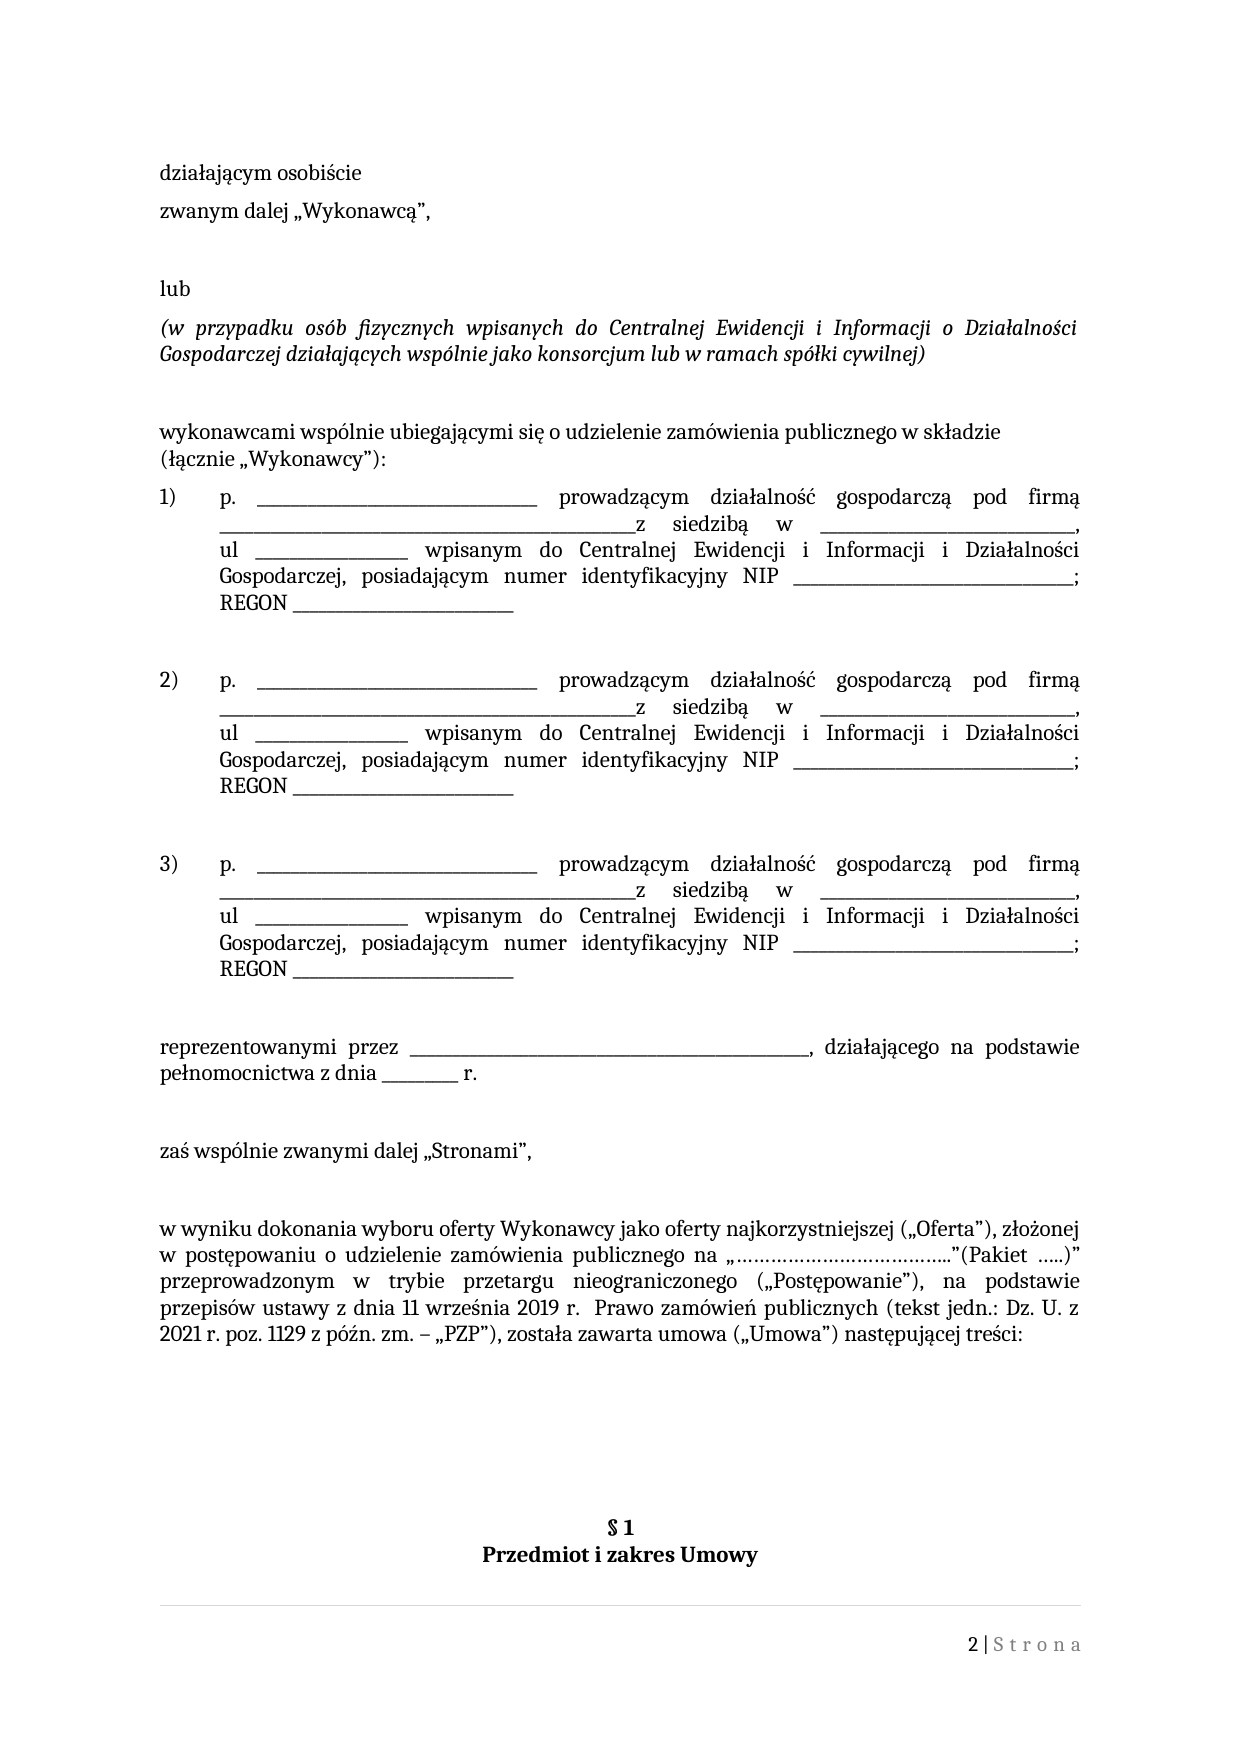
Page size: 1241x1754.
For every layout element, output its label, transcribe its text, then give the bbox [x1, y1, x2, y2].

text wykonawcami wspólnie ubiegającymi się o udzielenie zamówienia publicznego w składzie (łącznie „Wykonawcy”): [159, 419, 1081, 472]
text 1) p. _________________________________ prowadzącym działalność gospodarczą pod firmą _________________________________________________z siedzibą w ______________________________, ul __________________ wpisanym do Centralnej Ewidencji i Informacji i Działalności Gospodarczej, posiadającym numer identyfikacyjny NIP _________________________________; REGON __________________________ [159, 484, 1081, 616]
text działającym osobiście [159, 159, 1081, 186]
text reprezentowanymi przez _______________________________________________, działającego na podstawie pełnomocnictwa z dnia _________ r. [159, 1033, 1081, 1086]
text § 1 Przedmiot i zakres Umowy [159, 1515, 1081, 1568]
text zaś wspólnie zwanymi dalej „Stronami”, [159, 1138, 1081, 1164]
text zwanym dalej „Wykonawcą”, [159, 198, 1081, 225]
text 2) p. _________________________________ prowadzącym działalność gospodarczą pod firmą _________________________________________________z siedzibą w ______________________________, ul __________________ wpisanym do Centralnej Ewidencji i Informacji i Działalności Gospodarczej, posiadającym numer identyfikacyjny NIP _________________________________; REGON __________________________ [159, 667, 1081, 799]
text w wyniku dokonania wyboru oferty Wykonawcy jako oferty najkorzystniejszej („Oferta”), złożonej w postępowaniu o udzielenie zamówienia publicznego na „………………………………..”(Pakiet …..)” przeprowadzonym w trybie przetargu nieograniczonego („Postępowanie”), na podstawie przepisów ustawy z dnia 11 września 2019 r. Prawo zamówień publicznych (tekst jedn.: Dz. U. z 2021 r. poz. 1129 z późn. zm. – „PZP”), została zawarta umowa („Umowa”) następującej treści: [159, 1215, 1081, 1347]
text (w przypadku osób fizycznych wpisanych do Centralnej Ewidencji i Informacji o Działalności Gospodarczej działających wspólnie jako konsorcjum lub w ramach spółki cywilnej) [159, 315, 1081, 368]
text lub [159, 276, 1081, 302]
text 3) p. _________________________________ prowadzącym działalność gospodarczą pod firmą _________________________________________________z siedzibą w ______________________________, ul __________________ wpisanym do Centralnej Ewidencji i Informacji i Działalności Gospodarczej, posiadającym numer identyfikacyjny NIP _________________________________; REGON __________________________ [159, 850, 1081, 982]
